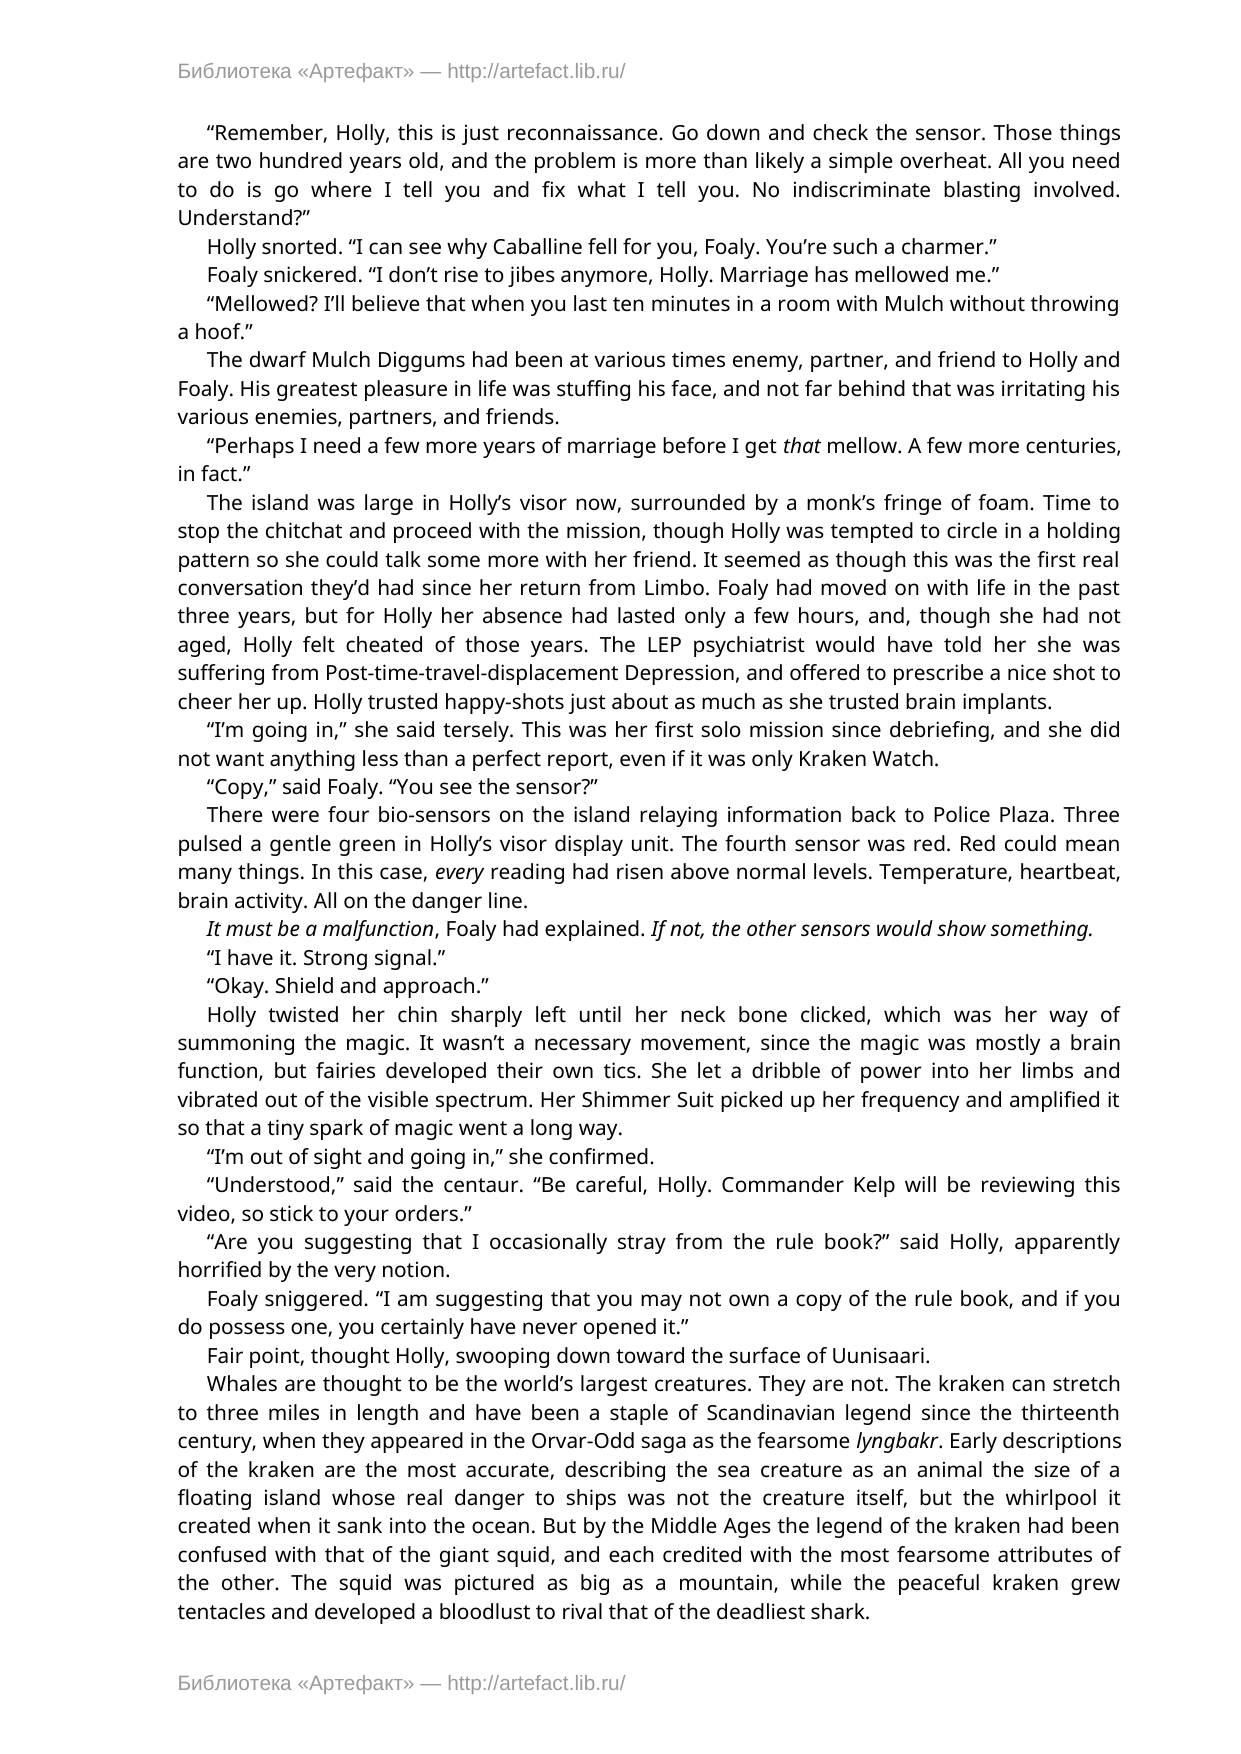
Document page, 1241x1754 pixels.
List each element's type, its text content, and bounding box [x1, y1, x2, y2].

text “I’m going in,” she said tersely. This was her first solo mission since debriefing, and she did not want anything less than a perfect report, even if it was only Kraken Watch. [177, 715, 1122, 772]
text Holly twisted her chin sharply left until her neck bone clicked, which was her way of summoning the magic. It wasn’t a necessary movement, since the magic was mostly a brain function, but fairies developed their own tics. She let a dribble of power into her limbs and vibrated out of the visible spectrum. Her Shimmer Suit picked up her frequency and amplified it so that a tiny spark of magic went a long way. [177, 1000, 1122, 1142]
text “Mellowed? I’ll believe that when you last ten minutes in a room with Mulch without throwing a hoof.” [177, 289, 1122, 346]
text “I have it. Strong signal.” [177, 943, 1122, 971]
text The dwarf Mulch Diggums had been at various times enemy, partner, and friend to Holly and Foaly. His greatest pleasure in life was stuffing his face, and not far behind that was irritating his various enemies, partners, and friends. [177, 346, 1122, 431]
text Fair point, thought Holly, swooping down toward the surface of Uunisaari. [177, 1341, 1122, 1369]
text Foaly sniggered. “I am suggesting that you may not own a copy of the rule book, and if you do possess one, you certainly have never opened it.” [177, 1284, 1122, 1341]
text “Remember, Holly, this is just reconnaissance. Go down and check the sensor. Those things are two hundred years old, and the problem is more than likely a simple overheat. All you need to do is go where I tell you and fix what I tell you. No indiscriminate blasting involved. Understand?” [177, 118, 1122, 232]
text Foaly snickered. “I don’t rise to jibes anymore, Holly. Marriage has mellowed me.” [177, 260, 1122, 289]
text It must be a malfunction, Foaly had explained. If not, the other sensors would show something. [177, 914, 1122, 943]
text The island was large in Holly’s visor now, surrounded by a monk’s fringe of foam. Time to stop the chitchat and proceed with the mission, though Holly was tempted to circle in a holding pattern so she could talk some more with her friend. It seemed as though this was the first real conversation they’d had since her return from Limbo. Foaly had moved on with life in the past three years, but for Holly her absence had lasted only a few hours, and, though she had not aged, Holly felt cheated of those years. The LEP psychiatrist would have told her she was suffering from Post-time-travel-displacement Depression, and offered to prescribe a nice shot to cheer her up. Holly trusted happy-shots just about as much as she trusted brain implants. [177, 488, 1122, 715]
text “I’m out of sight and going in,” she confirmed. [177, 1142, 1122, 1170]
text Holly snorted. “I can see why Caballine fell for you, Foaly. You’re such a charmer.” [177, 232, 1122, 260]
text There were four bio-sensors on the island relaying information back to Police Plaza. Three pulsed a gentle green in Holly’s visor display unit. The fourth sensor was red. Red could mean many things. In this case, every reading had risen above normal levels. Temperature, heartbeat, brain activity. All on the danger line. [177, 801, 1122, 914]
text “Are you suggesting that I occasionally stray from the rule book?” said Holly, apparently horrified by the very notion. [177, 1227, 1122, 1284]
text “Perhaps I need a few more years of marriage before I get that mellow. A few more centuries, in fact.” [177, 431, 1122, 488]
text Whales are thought to be the world’s largest creatures. They are not. The kraken can stretch to three miles in length and have been a staple of Scandinavian legend since the thirteenth century, when they appeared in the Orvar-Odd saga as the fearsome lyngbakr. Early descriptions of the kraken are the most accurate, describing the sea creature as an animal the size of a floating island whose real danger to ships was not the creature itself, but the whirlpool it created when it sank into the ocean. But by the Middle Ages the legend of the kraken had been confused with that of the giant squid, and each credited with the most fearsome attributes of the other. The squid was pictured as big as a mountain, while the peaceful kraken grew tentacles and developed a bloodlust to rival that of the deadliest shark. [177, 1369, 1122, 1625]
text “Okay. Shield and approach.” [177, 971, 1122, 1000]
text “Copy,” said Foaly. “You see the sensor?” [177, 772, 1122, 801]
text “Understood,” said the centaur. “Be careful, Holly. Commander Kelp will be reviewing this video, so stick to your orders.” [177, 1170, 1122, 1227]
